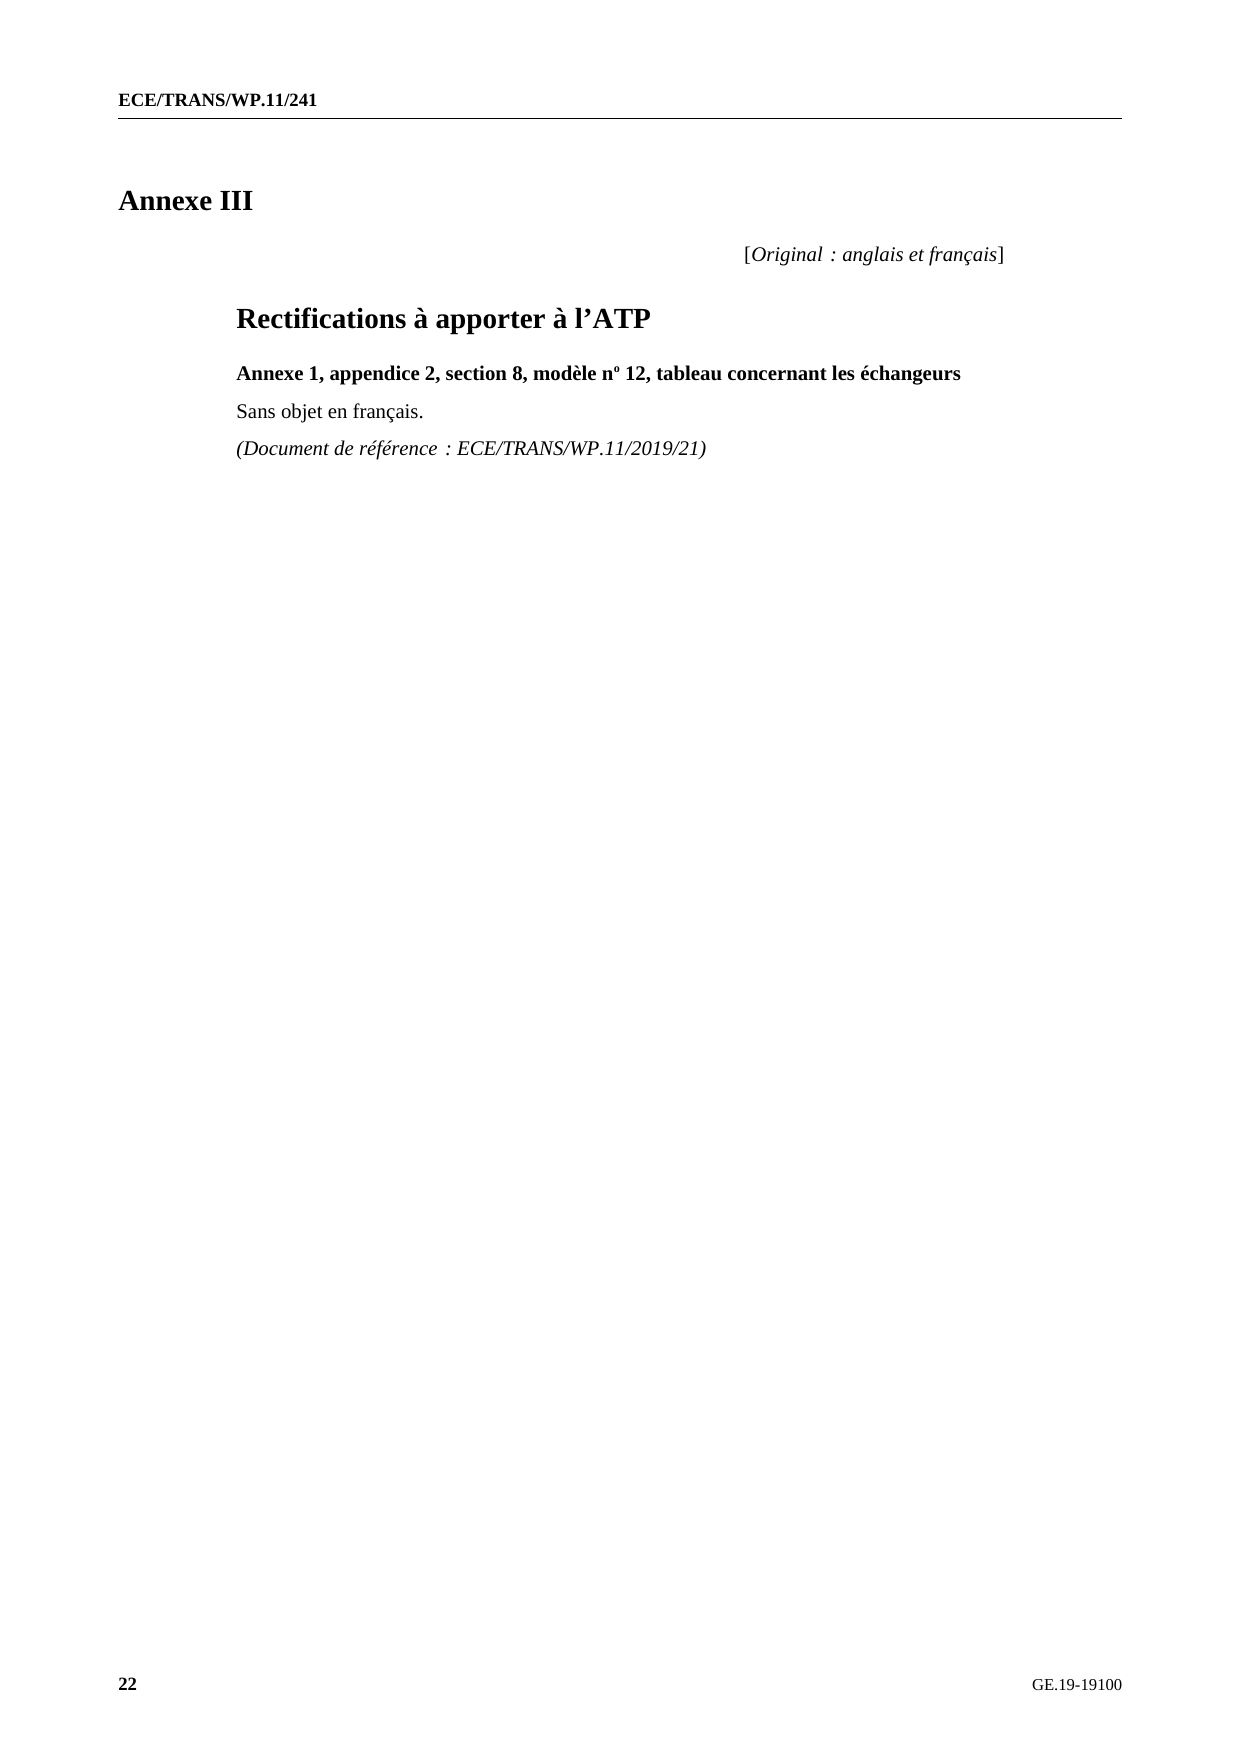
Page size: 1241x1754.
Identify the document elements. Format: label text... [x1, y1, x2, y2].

text Rectifications à apporter à l’ATP [118, 304, 1004, 335]
text Annexe III [118, 185, 1004, 216]
text (Document de référence : ECE/TRANS/WP.11/2019/21) [236, 435, 1004, 460]
text Sans objet en français. [236, 398, 1004, 423]
text Annexe 1, appendice 2, section 8, modèle no 12, tableau concernant les échangeurs [118, 360, 1004, 385]
text [Original : anglais et français] [236, 241, 1004, 266]
